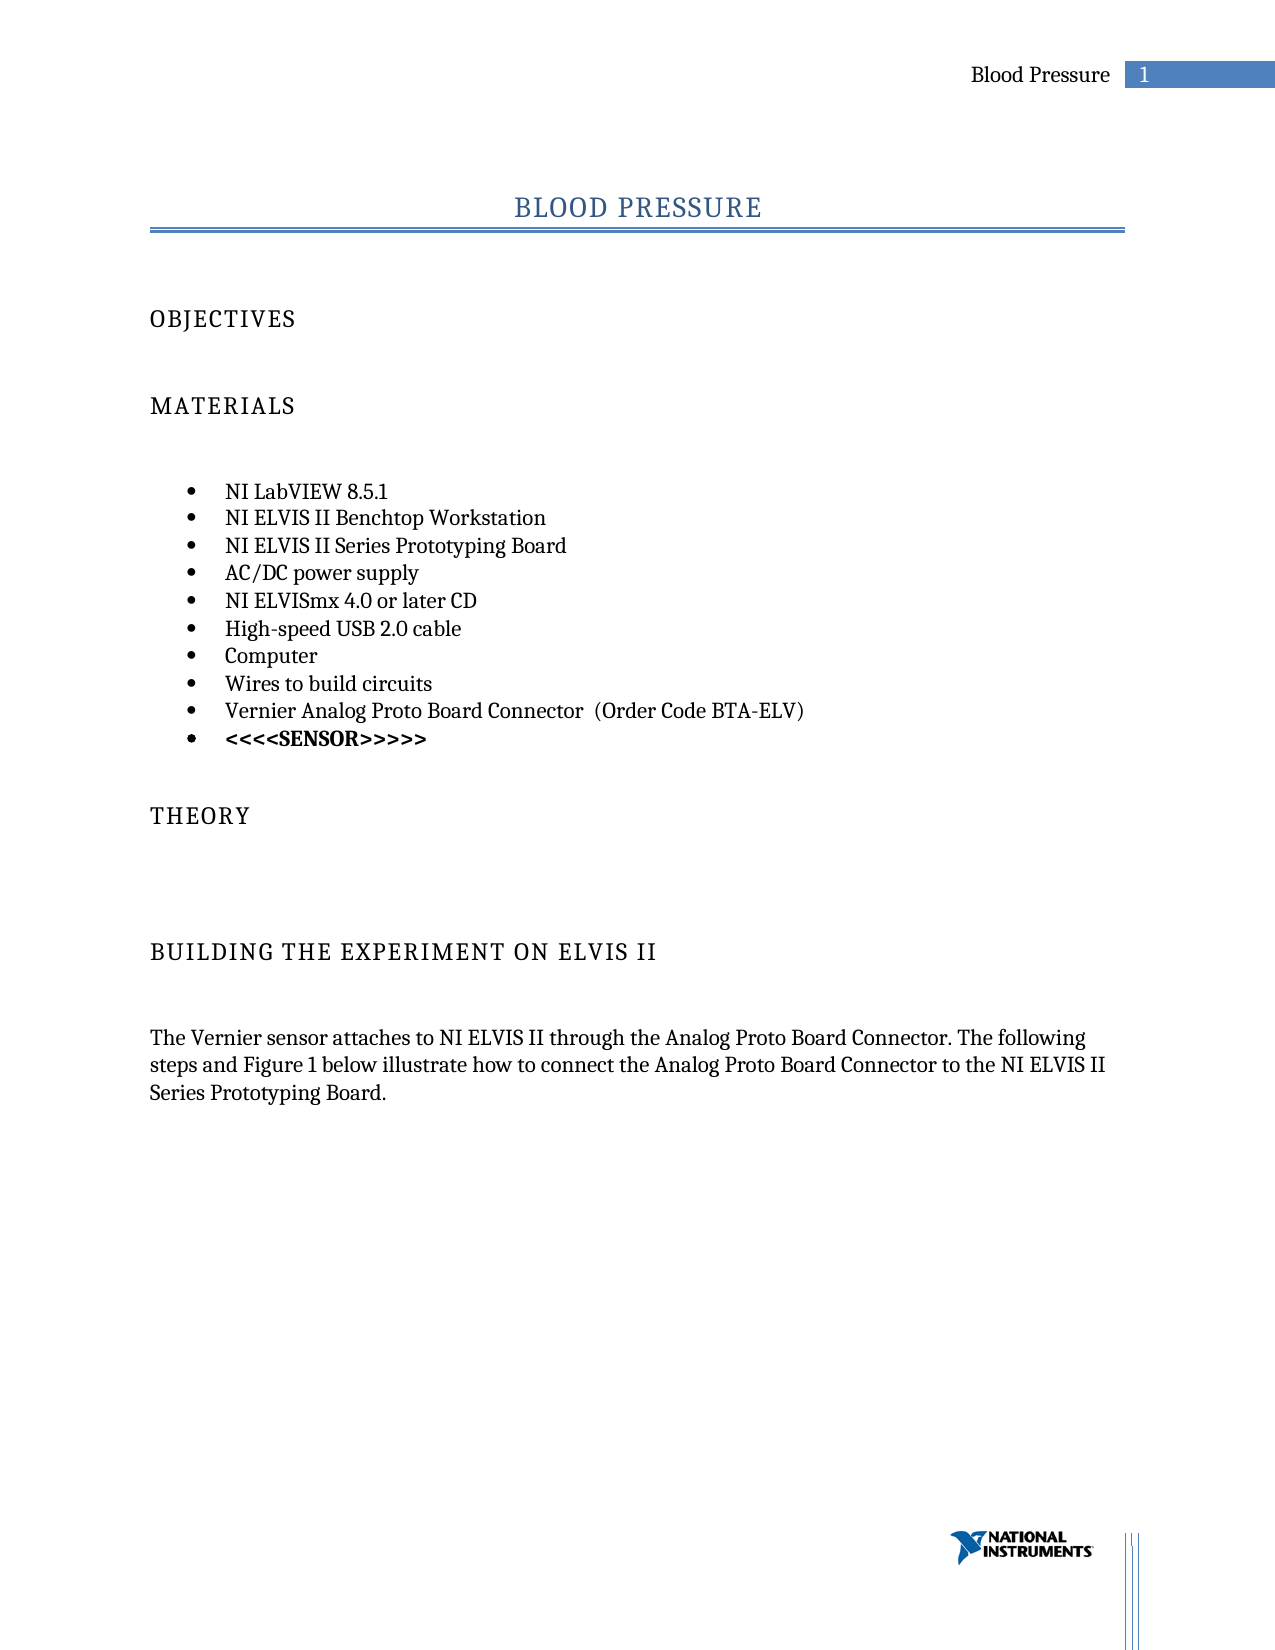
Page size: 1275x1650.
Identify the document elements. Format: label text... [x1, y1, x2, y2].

list AC/DC power supply [187, 560, 1125, 587]
subtitle Blood Pressure [150, 192, 1125, 227]
list Wires to build circuits [187, 671, 1125, 697]
list NI ELVISmx 4.0 or later CD [187, 588, 1125, 614]
list NI ELVIS II Series Prototyping Board [187, 533, 1125, 559]
subtitle Theory [150, 802, 1125, 831]
subtitle Building the experiment on elvis II [150, 937, 1125, 966]
list High-speed USB 2.0 cable [187, 615, 1125, 642]
list NI LabVIEW 8.5.1 [187, 479, 1125, 505]
list NI ELVIS II Benchtop Workstation [187, 505, 1125, 531]
subtitle Objectives [150, 304, 1125, 333]
picture [944, 1528, 1110, 1573]
list Computer [187, 643, 1125, 669]
subtitle MATERIALS [150, 392, 1125, 420]
list <<<<SENSOR>>>>> [187, 726, 1125, 752]
text The Vernier sensor attaches to NI ELVIS II through the Analog Proto Board Connector. The following steps and Figure 1 below illustrate how to connect the Analog Proto Board Connector to the NI ELVIS II Series Prototyping Board. [150, 1024, 1125, 1106]
list Vernier Analog Proto Board Connector (Order Code BTA-ELV) [187, 698, 1125, 724]
